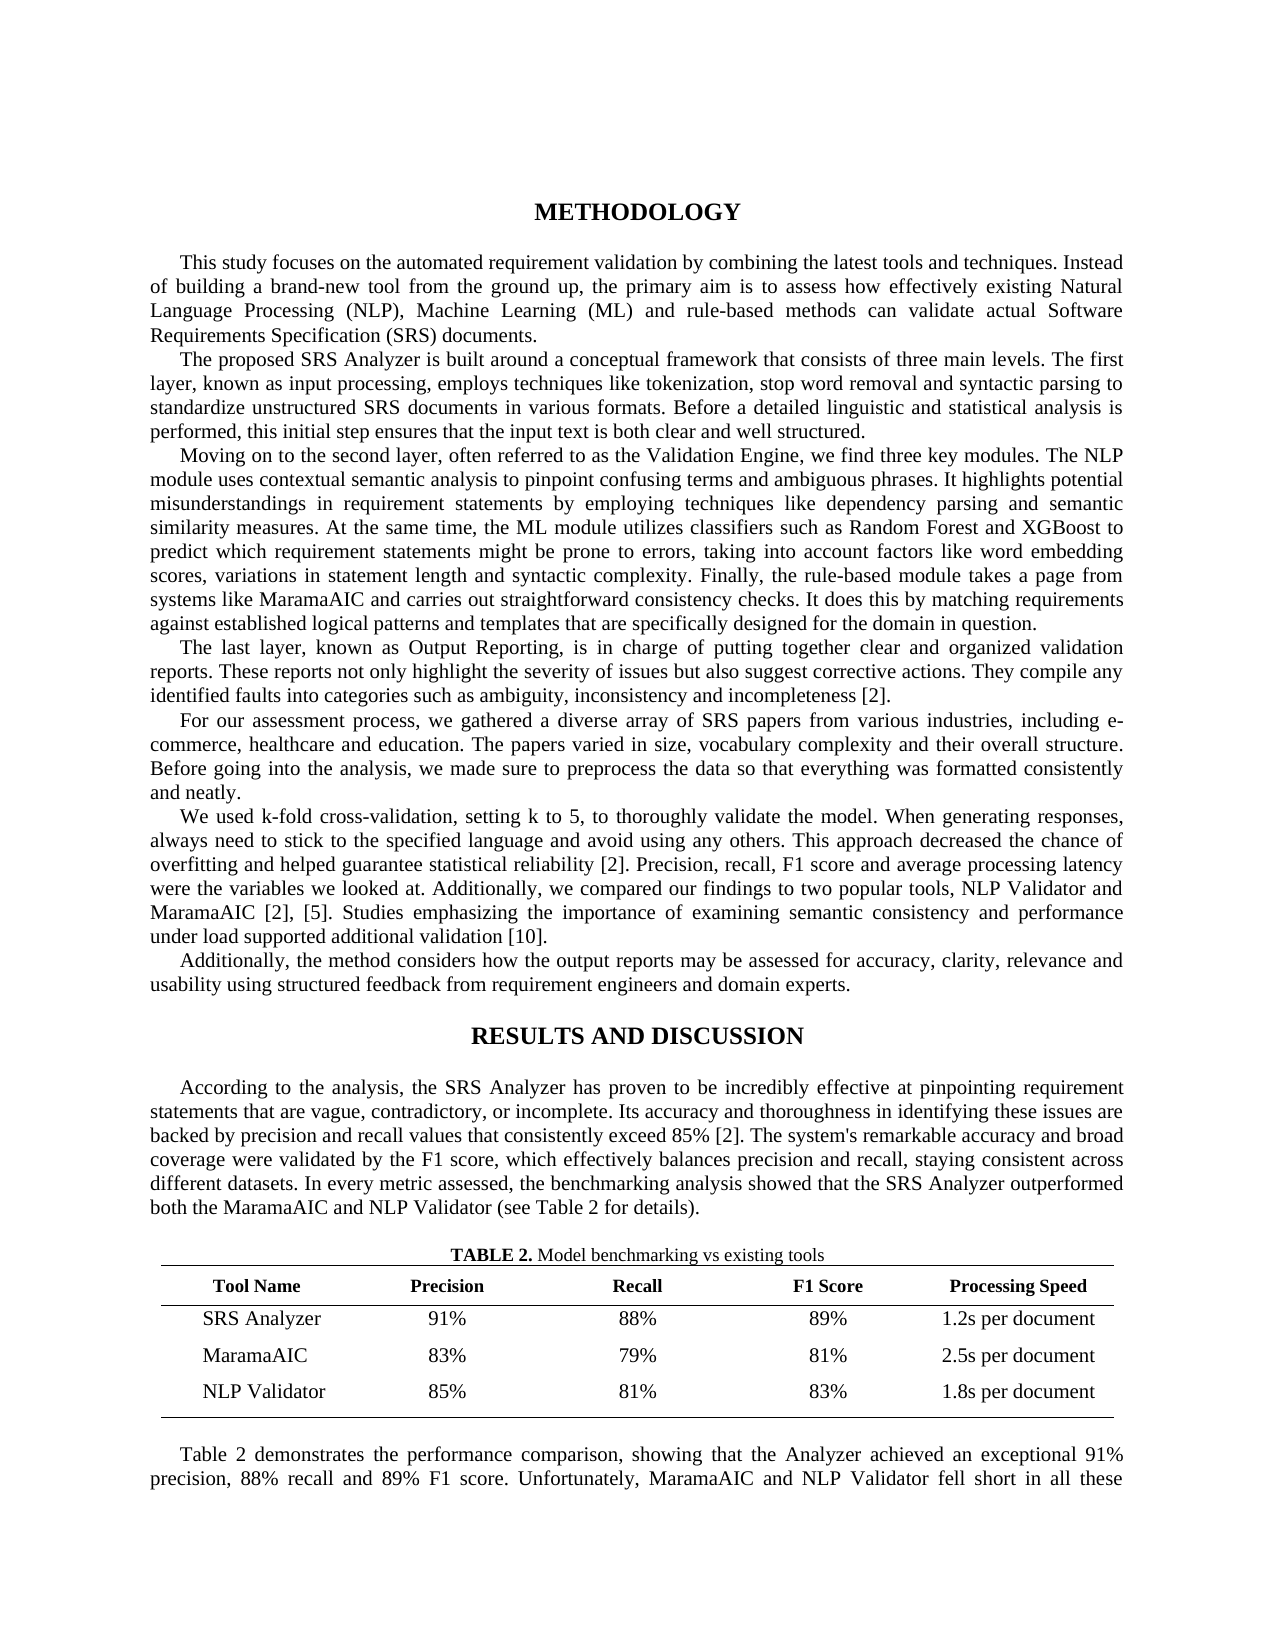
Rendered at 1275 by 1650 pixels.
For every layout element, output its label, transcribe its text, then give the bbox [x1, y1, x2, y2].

table_cell 2.5s per document [923, 1343, 1113, 1379]
table_cell 1.8s per document [923, 1379, 1113, 1417]
text Additionally, the method considers how the output reports may be assessed for accuracy, clarity, relevance and usability using structured feedback from requirement engineers and domain experts. [150, 948, 1125, 996]
table_cell 88% [542, 1306, 733, 1343]
table_header F1 Score [733, 1266, 923, 1305]
table_cell MaramaAIC [161, 1343, 352, 1379]
subtitle Methodology [150, 197, 1125, 225]
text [150, 1442, 1125, 1490]
table_cell 1.2s per document [923, 1306, 1113, 1343]
table_cell 79% [542, 1343, 733, 1379]
table_cell 83% [352, 1343, 542, 1379]
text We used k-fold cross-validation, setting k to 5, to thoroughly validate the model. When generating responses, always need to stick to the specified language and avoid using any others. This approach decreased the chance of overfitting and helped guarantee statistical reliability [2]. Precision, recall, F1 score and average processing latency were the variables we looked at. Additionally, we compared our findings to two popular tools, NLP Validator and MaramaAIC [2], [5]. Studies emphasizing the importance of examining semantic consistency and performance under load supported additional validation [10]. [150, 804, 1125, 948]
text TABLE 2. Model benchmarking vs existing tools [150, 1243, 1125, 1265]
text The last layer, known as Output Reporting, is in charge of putting together clear and organized validation reports. These reports not only highlight the severity of issues but also suggest corrective actions. They compile any identified faults into categories such as ambiguity, inconsistency and incompleteness [2]. [150, 635, 1125, 707]
table_cell 81% [542, 1379, 733, 1417]
table_cell 91% [352, 1306, 542, 1343]
text Moving on to the second layer, often referred to as the Validation Engine, we find three key modules. The NLP module uses contextual semantic analysis to pinpoint confusing terms and ambiguous phrases. It highlights potential misunderstandings in requirement statements by employing techniques like dependency parsing and semantic similarity measures. At the same time, the ML module utilizes classifiers such as Random Forest and XGBoost to predict which requirement statements might be prone to errors, taking into account factors like word embedding scores, variations in statement length and syntactic complexity. Finally, the rule-based module takes a page from systems like MaramaAIC and carries out straightforward consistency checks. It does this by matching requirements against established logical patterns and templates that are specifically designed for the domain in question. [150, 443, 1125, 635]
text The proposed SRS Analyzer is built around a conceptual framework that consists of three main levels. The first layer, known as input processing, employs techniques like tokenization, stop word removal and syntactic parsing to standardize unstructured SRS documents in various formats. Before a detailed linguistic and statistical analysis is performed, this initial step ensures that the input text is both clear and well structured. [150, 347, 1125, 443]
table_header Precision [352, 1266, 542, 1305]
table_header Tool Name [161, 1266, 352, 1305]
text For our assessment process, we gathered a diverse array of SRS papers from various industries, including e-commerce, healthcare and education. The papers varied in size, vocabulary complexity and their overall structure. Before going into the analysis, we made sure to preprocess the data so that everything was formatted consistently and neatly. [150, 707, 1125, 804]
table_header Recall [542, 1266, 733, 1305]
table_cell NLP Validator [161, 1379, 352, 1417]
table_cell 81% [733, 1343, 923, 1379]
table_cell 85% [352, 1379, 542, 1417]
subtitle Results and Discussion [150, 1021, 1125, 1050]
table_cell 89% [733, 1306, 923, 1343]
table_cell 83% [733, 1379, 923, 1417]
text According to the analysis, the SRS Analyzer has proven to be incredibly effective at pinpointing requirement statements that are vague, contradictory, or incomplete. Its accuracy and thoroughness in identifying these issues are backed by precision and recall values that consistently exceed 85% [2]. The system's remarkable accuracy and broad coverage were validated by the F1 score, which effectively balances precision and recall, staying consistent across different datasets. In every metric assessed, the benchmarking analysis showed that the SRS Analyzer outperformed both the MaramaAIC and NLP Validator (see Table 2 for details). [150, 1075, 1125, 1219]
table_header Processing Speed [923, 1266, 1113, 1305]
text This study focuses on the automated requirement validation by combining the latest tools and techniques. Instead of building a brand-new tool from the ground up, the primary aim is to assess how effectively existing Natural Language Processing (NLP), Machine Learning (ML) and rule-based methods can validate actual Software Requirements Specification (SRS) documents. [150, 250, 1125, 347]
table_cell SRS Analyzer [161, 1306, 352, 1343]
